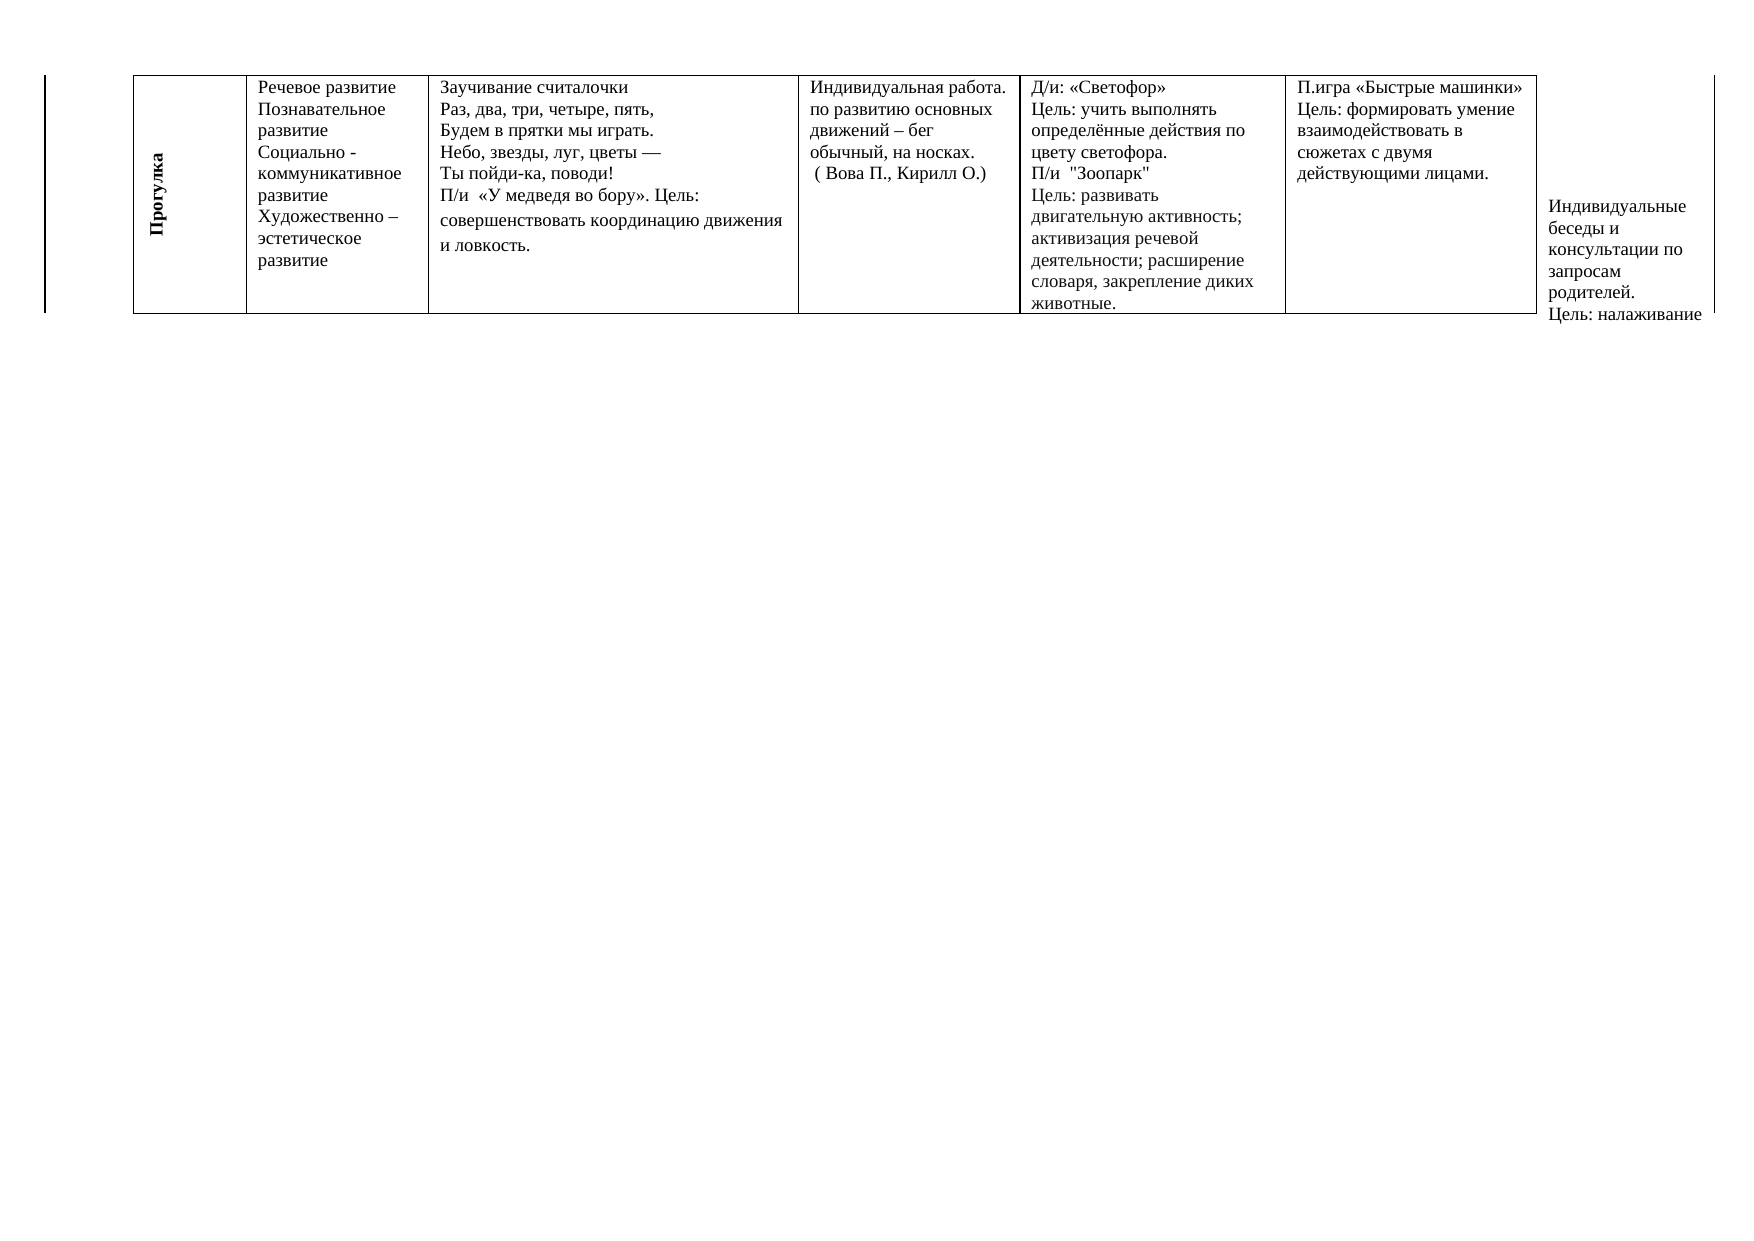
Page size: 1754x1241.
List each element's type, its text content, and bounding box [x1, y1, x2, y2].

table_cell Индивидуальная работа. по развитию основных движений – бег обычный, на носках. ( Вова П., Кирилл О.) [799, 76, 1019, 313]
table_cell Заучивание считалочки Раз, два, три, четыре, пять, Будем в прятки мы играть. Небо, звезды, луг, цветы — Ты пойди-ка, поводи! П/и «У медведя во бору». Цель: совершенствовать координацию движения и ловкость. [429, 76, 798, 313]
table_cell П.игра «Быстрые машинки» Цель: формировать умение взаимодействовать в сюжетах с двумя действующими лицами. [1286, 76, 1536, 313]
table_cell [247, 76, 428, 313]
table_cell Прогулка [134, 76, 246, 313]
table_cell Д/и: «Светофор» Цель: учить выполнять определённые действия по цвету светофора. П/и "Зоопарк" Цель: развивать двигательную активность; активизация речевой деятельности; расширение словаря, закрепление диких животные. [1021, 76, 1285, 313]
